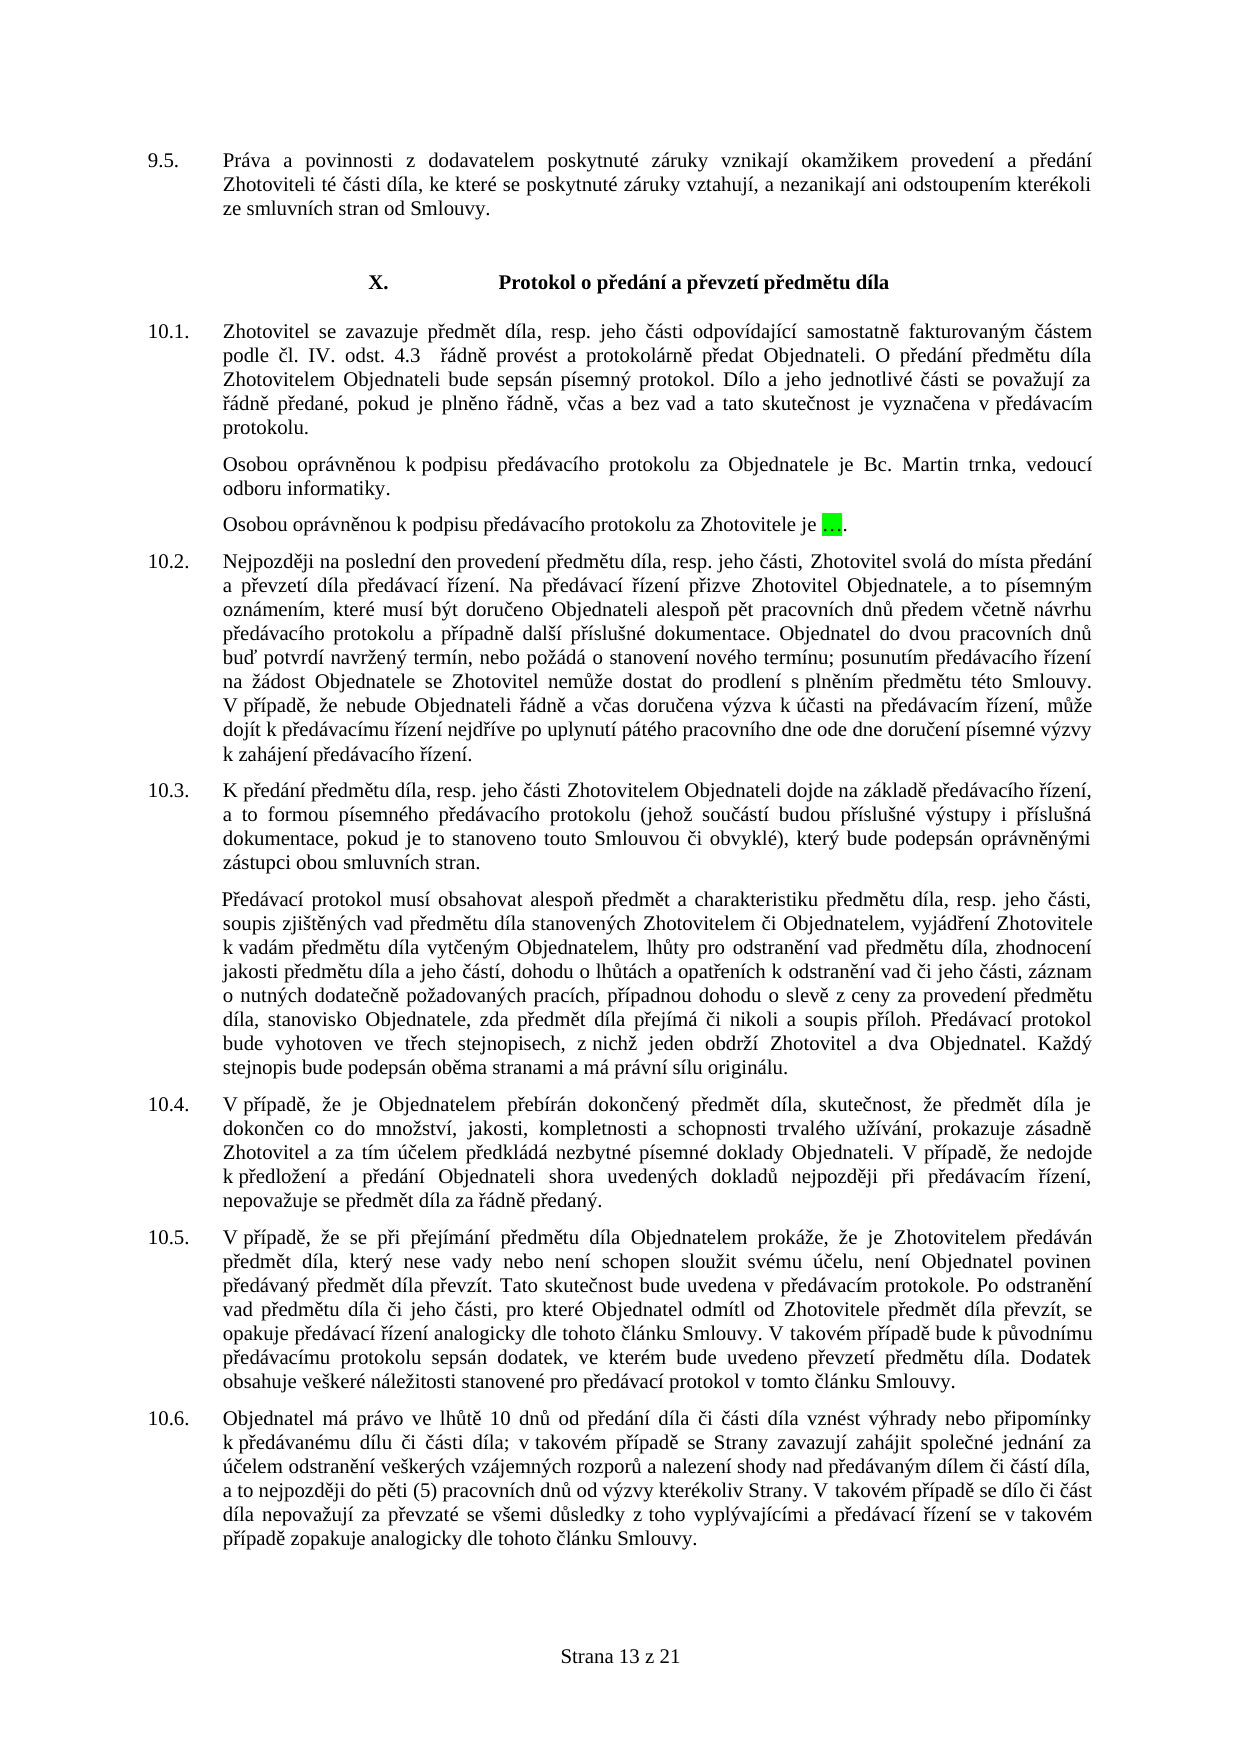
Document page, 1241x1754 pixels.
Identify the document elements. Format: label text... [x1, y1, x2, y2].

text 10.4. V případě, že je Objednatelem přebírán dokončený předmět díla, skutečnost, že předmět díla je dokončen co do množství, jakosti, kompletnosti a schopnosti trvalého užívání, prokazuje zásadně Zhotovitel a za tím účelem předkládá nezbytné písemné doklady Objednateli. V případě, že nedojde k předložení a předání Objednateli shora uvedených dokladů nejpozději při předávacím řízení, nepovažuje se předmět díla za řádně předaný. [148, 1092, 1092, 1212]
text 10.2. Nejpozději na poslední den provedení předmětu díla, resp. jeho části, Zhotovitel svolá do místa předání a převzetí díla předávací řízení. Na předávací řízení přizve Zhotovitel Objednatele, a to písemným oznámením, které musí být doručeno Objednateli alespoň pět pracovních dnů předem včetně návrhu předávacího protokolu a případně další příslušné dokumentace. Objednatel do dvou pracovních dnů buď potvrdí navržený termín, nebo požádá o stanovení nového termínu; posunutím předávacího řízení na žádost Objednatele se Zhotovitel nemůže dostat do prodlení s plněním předmětu této Smlouvy. V případě, že nebude Objednateli řádně a včas doručena výzva k účasti na předávacím řízení, může dojít k předávacímu řízení nejdříve po uplynutí pátého pracovního dne ode dne doručení písemné výzvy k zahájení předávacího řízení. [148, 549, 1092, 766]
text 10.1. Zhotovitel se zavazuje předmět díla, resp. jeho části odpovídající samostatně fakturovaným částem podle čl. IV. odst. 4.3 řádně provést a protokolárně předat Objednateli. O předání předmětu díla Zhotovitelem Objednateli bude sepsán písemný protokol. Dílo a jeho jednotlivé části se považují za řádně předané, pokud je plněno řádně, včas a bez vad a tato skutečnost je vyznačena v předávacím protokolu. [148, 319, 1092, 439]
text Osobou oprávněnou k podpisu předávacího protokolu za Zhotovitele je …. [148, 512, 1092, 536]
text 9.5. Práva a povinnosti z dodavatelem poskytnuté záruky vznikají okamžikem provedení a předání Zhotoviteli té části díla, ke které se poskytnuté záruky vztahují, a nezanikají ani odstoupením kterékoli ze smluvních stran od Smlouvy. [148, 148, 1092, 220]
subtitle Protokol o předání a převzetí předmětu díla [185, 270, 1092, 294]
text 10.3. K předání předmětu díla, resp. jeho části Zhotovitelem Objednateli dojde na základě předávacího řízení, a to formou písemného předávacího protokolu (jehož součástí budou příslušné výstupy i příslušná dokumentace, pokud je to stanoveno touto Smlouvou či obvyklé), který bude podepsán oprávněnými zástupci obou smluvních stran. [148, 778, 1092, 874]
text Předávací protokol musí obsahovat alespoň předmět a charakteristiku předmětu díla, resp. jeho části, soupis zjištěných vad předmětu díla stanovených Zhotovitelem či Objednatelem, vyjádření Zhotovitele k vadám předmětu díla vytčeným Objednatelem, lhůty pro odstranění vad předmětu díla, zhodnocení jakosti předmětu díla a jeho částí, dohodu o lhůtách a opatřeních k odstranění vad či jeho části, záznam o nutných dodatečně požadovaných pracích, případnou dohodu o slevě z ceny za provedení předmětu díla, stanovisko Objednatele, zda předmět díla přejímá či nikoli a soupis příloh. Předávací protokol bude vyhotoven ve třech stejnopisech, z nichž jeden obdrží Zhotovitel a dva Objednatel. Každý stejnopis bude podepsán oběma stranami a má právní sílu originálu. [221, 887, 1092, 1079]
text 10.6. Objednatel má právo ve lhůtě 10 dnů od předání díla či části díla vznést výhrady nebo připomínky k předávanému dílu či části díla; v takovém případě se Strany zavazují zahájit společné jednání za účelem odstranění veškerých vzájemných rozporů a nalezení shody nad předávaným dílem či částí díla, a to nejpozději do pěti (5) pracovních dnů od výzvy kterékoliv Strany. V takovém případě se dílo či část díla nepovažují za převzaté se všemi důsledky z toho vyplývajícími a předávací řízení se v takovém případě zopakuje analogicky dle tohoto článku Smlouvy. [148, 1406, 1092, 1550]
text 10.5. V případě, že se při přejímání předmětu díla Objednatelem prokáže, že je Zhotovitelem předáván předmět díla, který nese vady nebo není schopen sloužit svému účelu, není Objednatel povinen předávaný předmět díla převzít. Tato skutečnost bude uvedena v předávacím protokole. Po odstranění vad předmětu díla či jeho části, pro které Objednatel odmítl od Zhotovitele předmět díla převzít, se opakuje předávací řízení analogicky dle tohoto článku Smlouvy. V takovém případě bude k původnímu předávacímu protokolu sepsán dodatek, ve kterém bude uvedeno převzetí předmětu díla. Dodatek obsahuje veškeré náležitosti stanovené pro předávací protokol v tomto článku Smlouvy. [148, 1224, 1092, 1393]
text Osobou oprávněnou k podpisu předávacího protokolu za Objednatele je Bc. Martin trnka, vedoucí odboru informatiky. [148, 452, 1092, 500]
